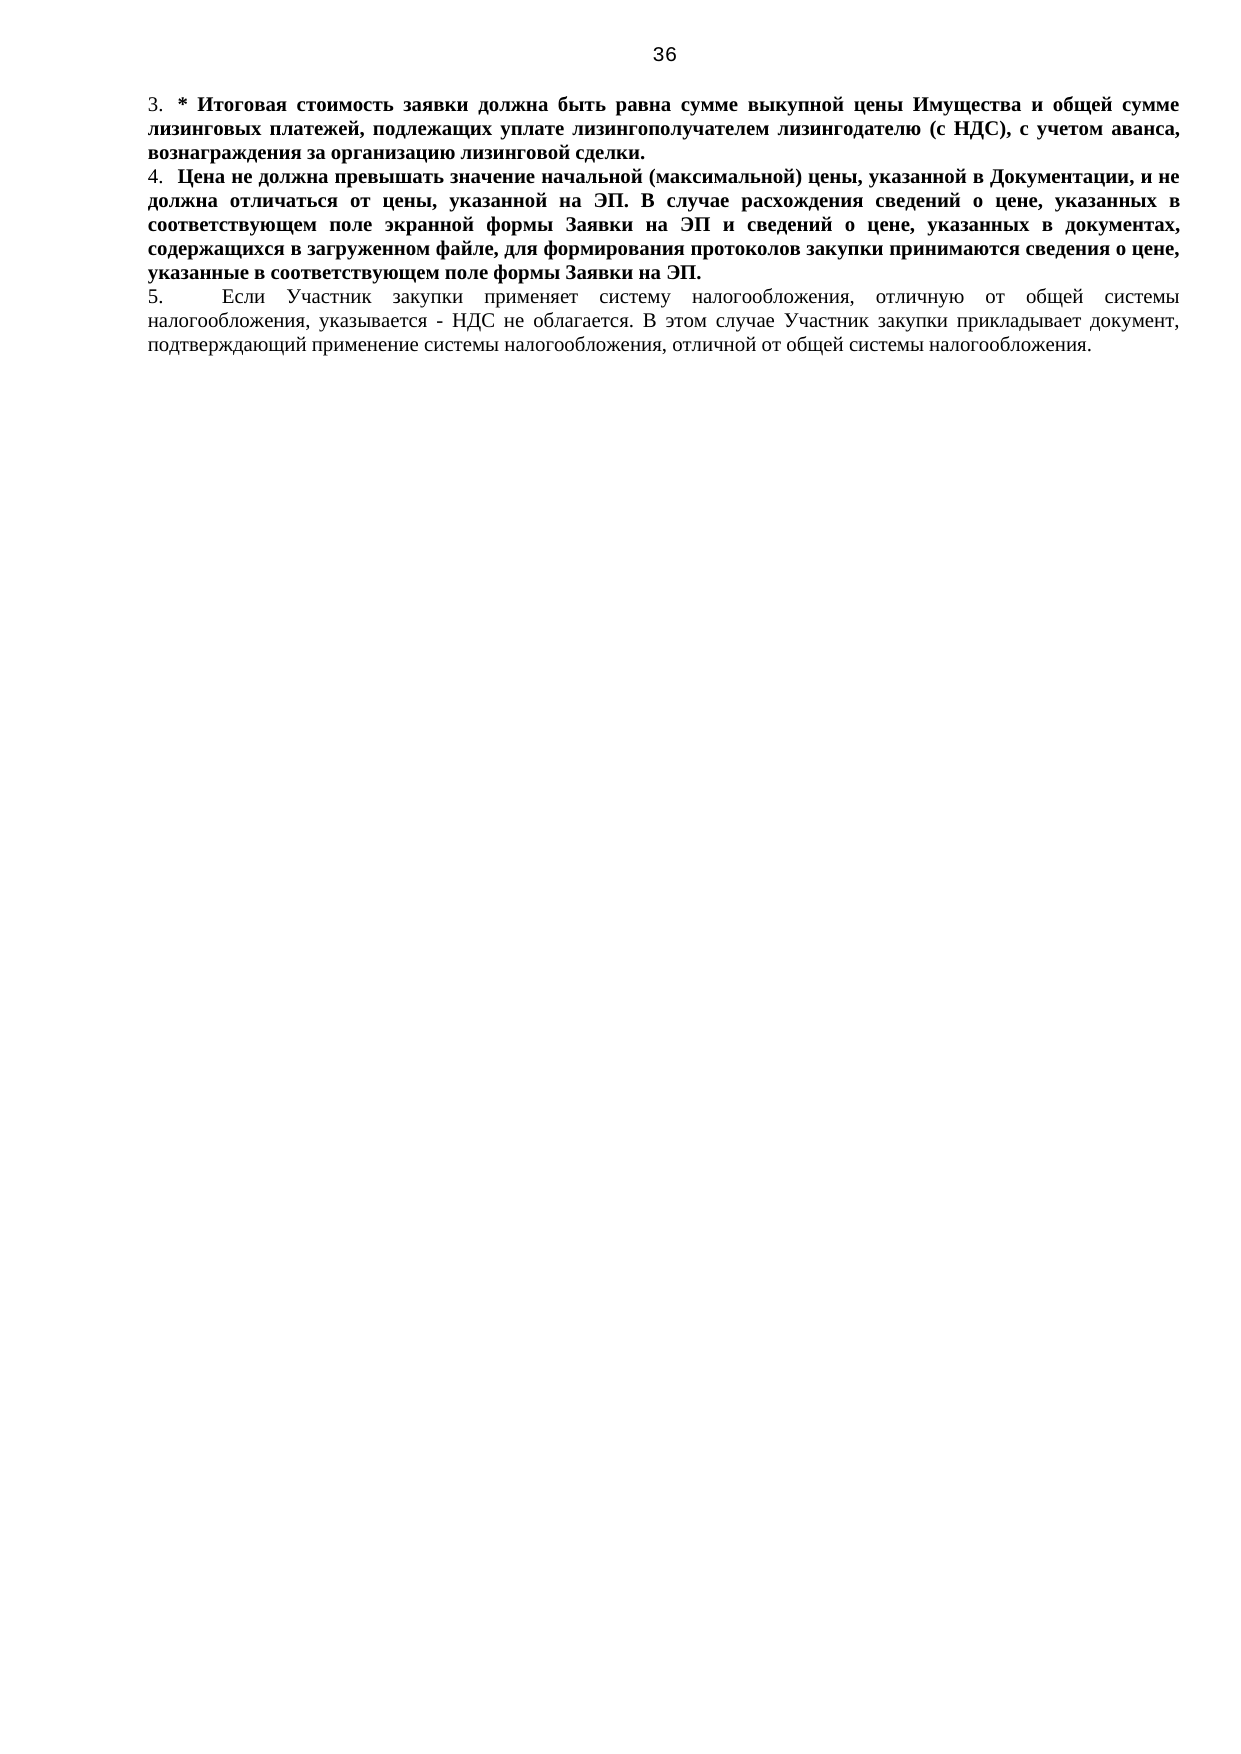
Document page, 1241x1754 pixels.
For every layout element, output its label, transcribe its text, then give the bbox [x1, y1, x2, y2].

list * Итоговая стоимость заявки должна быть равна сумме выкупной цены Имущества и общей сумме лизинговых платежей, подлежащих уплате лизингополучателем лизингодателю (с НДС), с учетом аванса, вознаграждения за организацию лизинговой сделки. [148, 92, 1181, 164]
list Если Участник закупки применяет систему налогообложения, отличную от общей системы налогообложения, указывается - НДС не облагается. В этом случае Участник закупки прикладывает документ, подтверждающий применение системы налогообложения, отличной от общей системы налогообложения. [148, 284, 1181, 356]
list Цена не должна превышать значение начальной (максимальной) цены, указанной в Документации, и не должна отличаться от цены, указанной на ЭП. В случае расхождения сведений о цене, указанных в соответствующем поле экранной формы Заявки на ЭП и сведений о цене, указанных в документах, содержащихся в загруженном файле, для формирования протоколов закупки принимаются сведения о цене, указанные в соответствующем поле формы Заявки на ЭП. [148, 164, 1181, 284]
